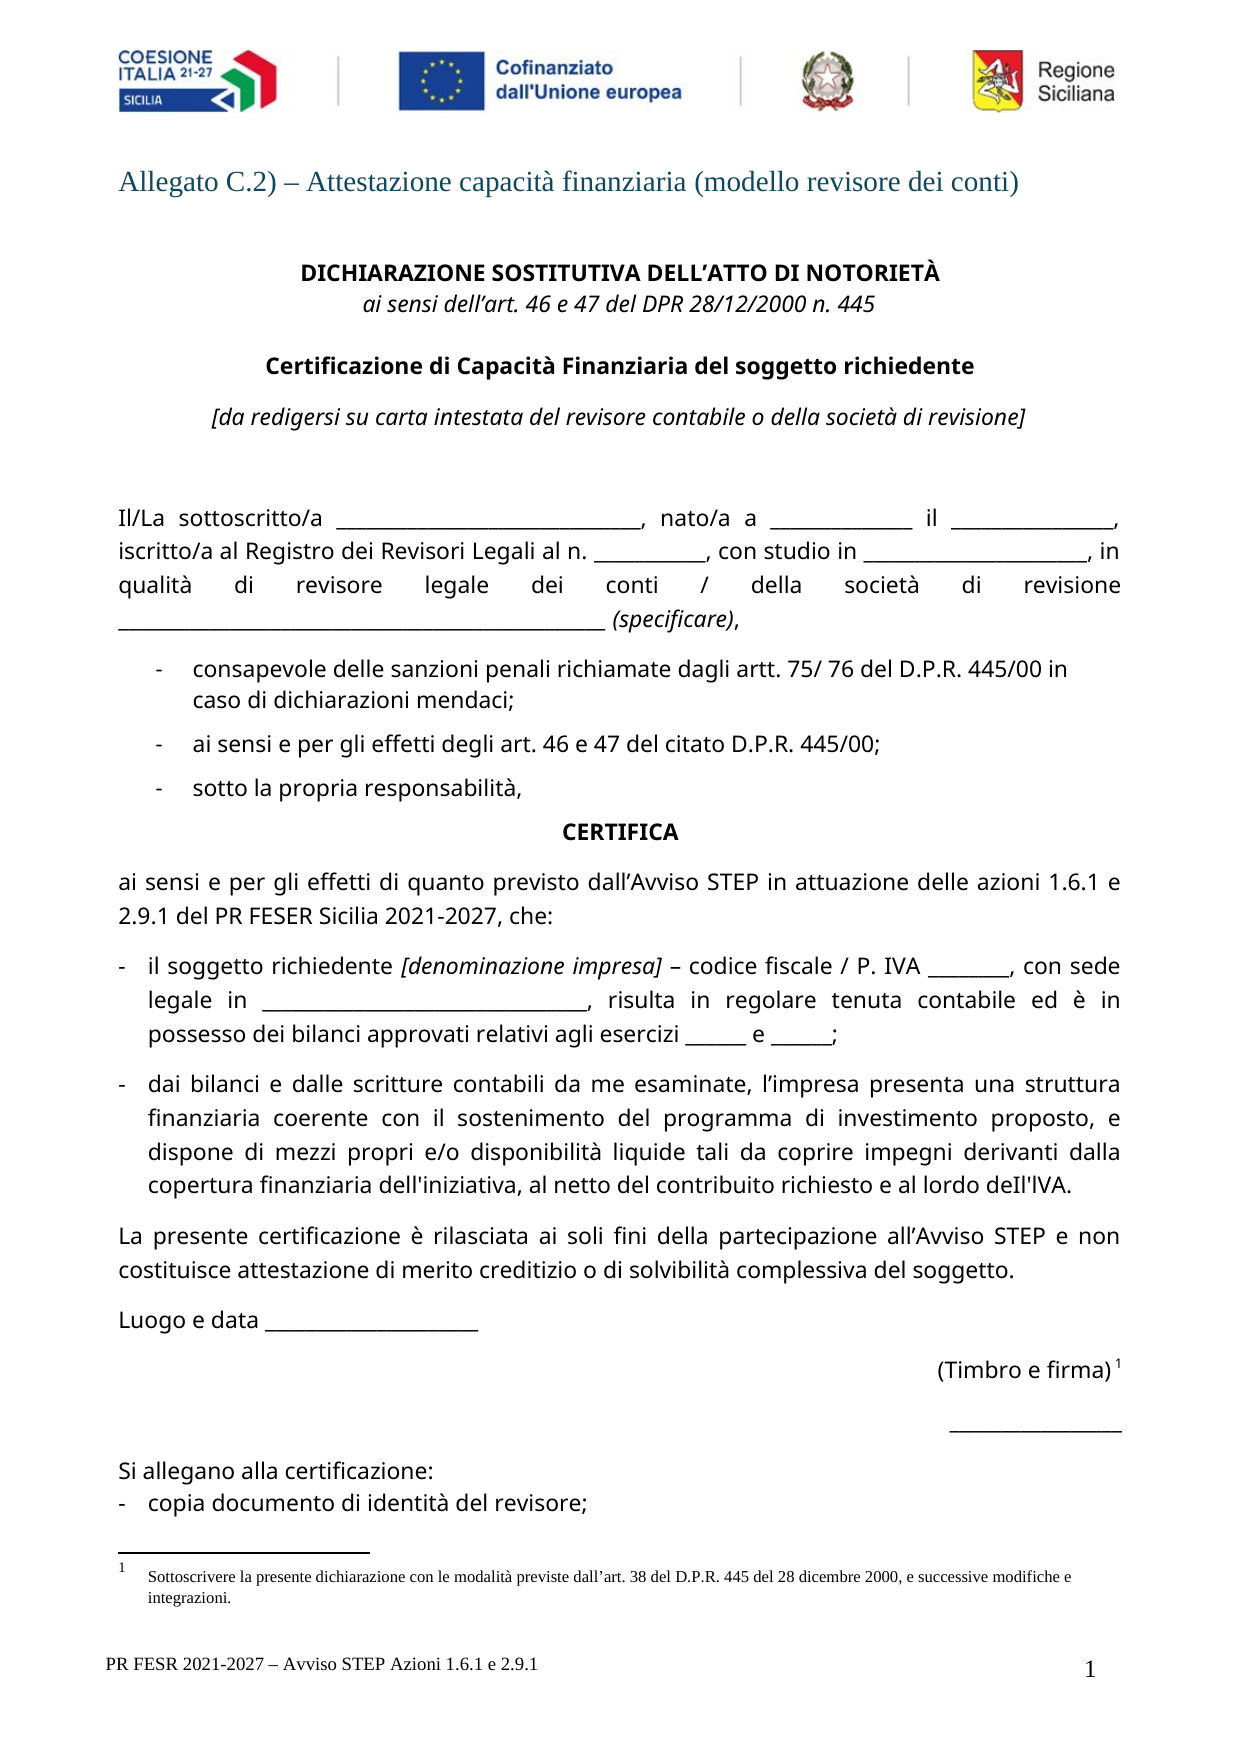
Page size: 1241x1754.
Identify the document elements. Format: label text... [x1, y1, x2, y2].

text ai sensi e per gli effetti di quanto previsto dall’Avviso STEP in attuazione delle azioni 1.6.1 e 2.9.1 del PR FESER Sicilia 2021-2027, che: [118, 866, 1122, 931]
list dai bilanci e dalle scritture contabili da me esaminate, l’impresa presenta una struttura finanziaria coerente con il sostenimento del programma di investimento proposto, e dispone di mezzi propri e/o disponibilità liquide tali da coprire impegni derivanti dalla copertura finanziaria dell'iniziativa, al netto del contribuito richiesto e al lordo deIl'lVA. [118, 1068, 1122, 1201]
text _________________ [118, 1405, 1122, 1436]
list sotto la propria responsabilità, [155, 772, 1122, 803]
list il soggetto richiedente [denominazione impresa] – codice fiscale / P. IVA ________, con sede legale in ________________________________, risulta in regolare tenuta contabile ed è in possesso dei bilanci approvati relativi agli esercizi ______ e ______; [118, 950, 1122, 1049]
text ai sensi dell’art. 46 e 47 del DPR 28/12/2000 n. 445 [118, 288, 1122, 319]
list copia documento di identità del revisore; [118, 1487, 1122, 1518]
text CERTIFICA [118, 816, 1122, 847]
text Il/La sottoscritto/a ______________________________, nato/a a ______________ il ________________, iscritto/a al Registro dei Revisori Legali al n. ___________, con studio in ______________________, in qualità di revisore legale dei conti / della società di revisione ________________________________________________ (specificare), [118, 502, 1122, 634]
text La presente certificazione è rilasciata ai soli fini della partecipazione all’Avviso STEP e non costituisce attestazione di merito creditizio o di solvibilità complessiva del soggetto. [118, 1220, 1122, 1285]
list ai sensi e per gli effetti degli art. 46 e 47 del citato D.P.R. 445/00; [155, 728, 1122, 759]
text [da redigersi su carta intestata del revisore contabile o della società di revisione] [118, 401, 1122, 432]
text (Timbro e firma) [118, 1354, 1122, 1386]
text DICHIARAZIONE SOSTITUTIVA DELL’ATTO DI NOTORIETÀ [118, 257, 1122, 288]
text Certificazione di Capacità Finanziaria del soggetto richiedente [118, 350, 1122, 382]
text Luogo e data _____________________ [118, 1304, 1122, 1335]
picture [118, 50, 1115, 113]
list consapevole delle sanzioni penali richiamate dagli artt. 75/ 76 del D.P.R. 445/00 in caso di dichiarazioni mendaci; [155, 653, 1122, 716]
text Si allegano alla certificazione: [118, 1455, 1122, 1487]
subtitle Allegato C.2) – Attestazione capacità finanziaria (modello revisore dei conti) [118, 164, 1122, 198]
